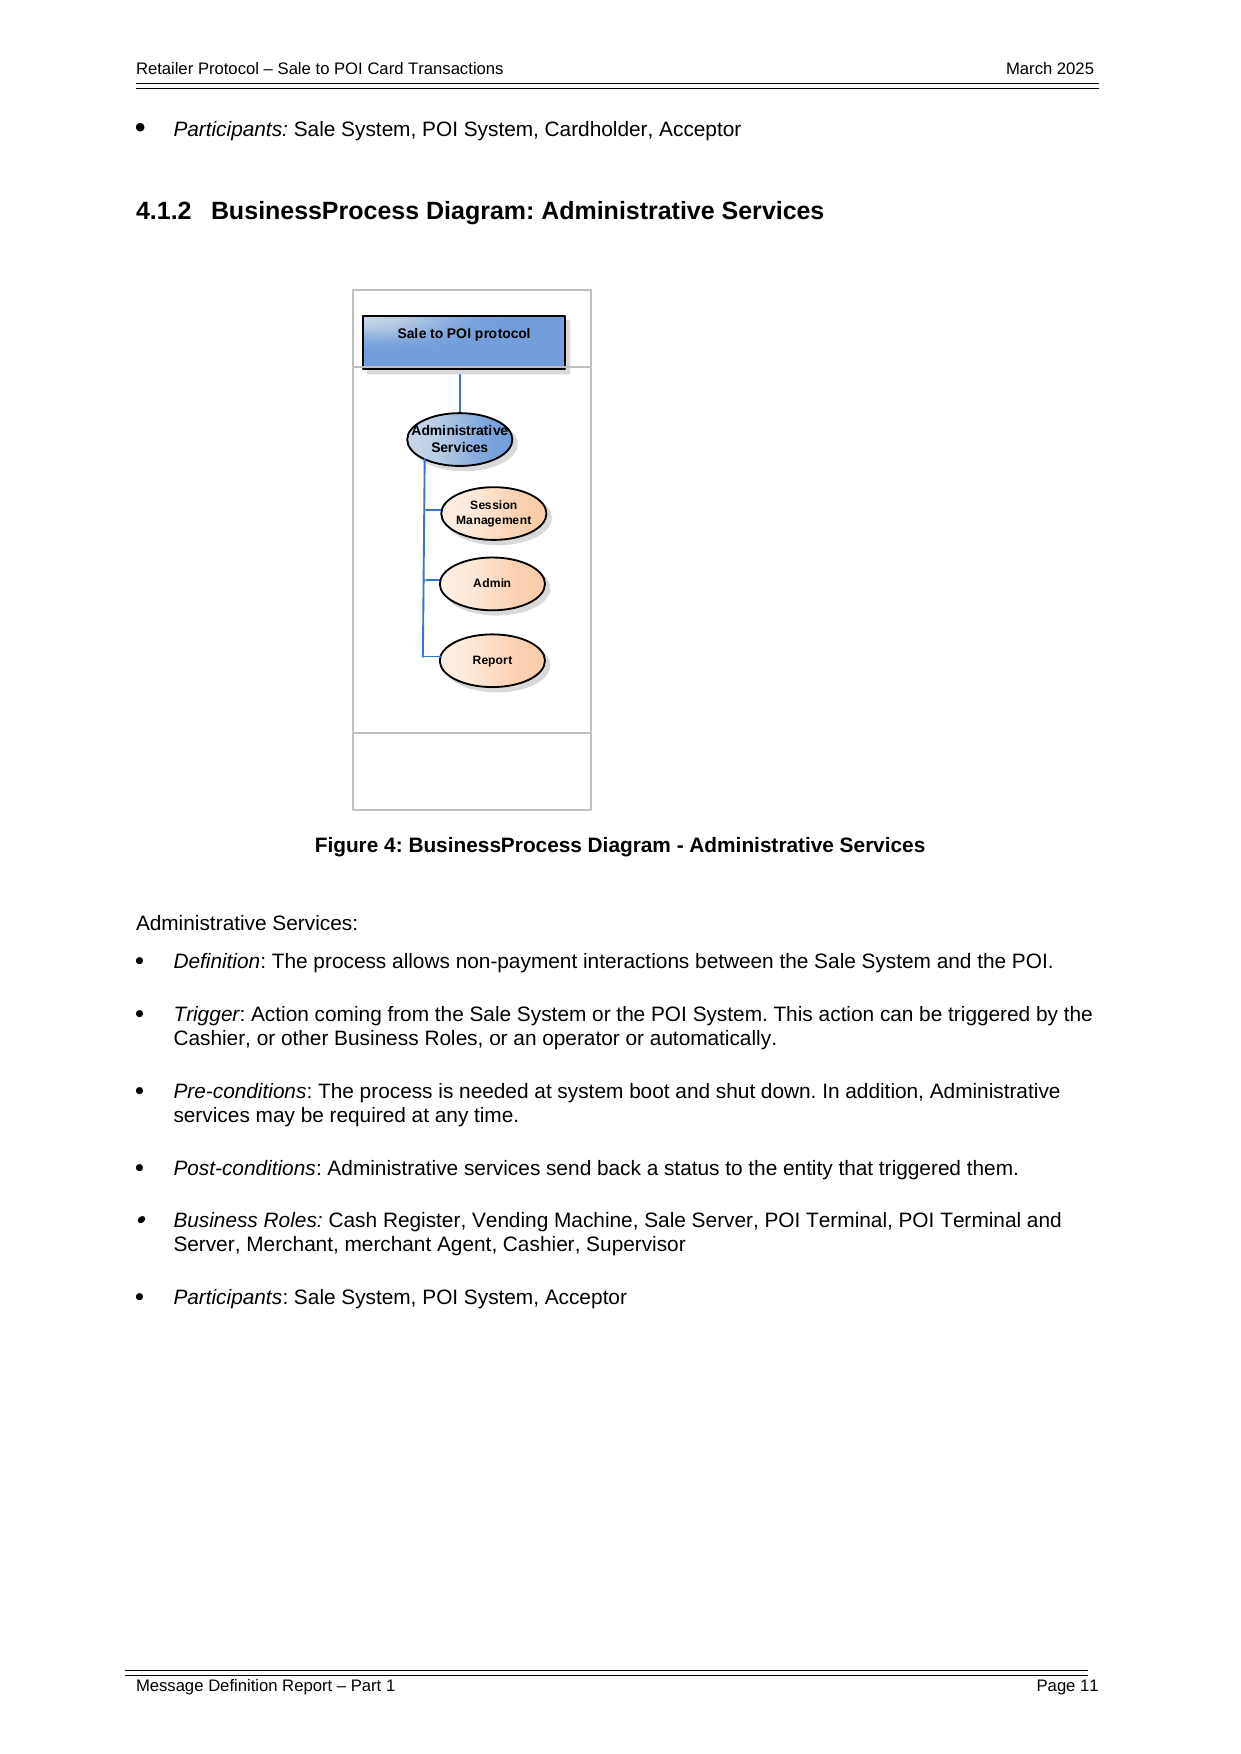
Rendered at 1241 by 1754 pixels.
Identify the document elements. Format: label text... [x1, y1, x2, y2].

list Business Roles: Cash Register, Vending Machine, Sale Server, POI Terminal, POI Terminal and Server, Merchant, merchant Agent, Cashier, Supervisor [136, 1208, 1104, 1285]
list Participants: Sale System, POI System, Cardholder, Acceptor [136, 117, 1104, 171]
list Trigger: Action coming from the Sale System or the POI System. This action can be triggered by the Cashier, or other Business Roles, or an operator or automatically. [136, 1002, 1104, 1078]
list Participants: Sale System, POI System, Acceptor [136, 1285, 1104, 1309]
list Pre-conditions: The process is needed at system boot and shut down. In addition, Administrative services may be required at any time. [136, 1078, 1104, 1155]
list Definition: The process allows non-payment interactions between the Sale System and the POI. [136, 949, 1104, 1002]
list Post-conditions: Administrative services send back a status to the entity that triggered them. [136, 1155, 1104, 1208]
subtitle BusinessProcess Diagram: Administrative Services [136, 196, 1104, 253]
text Administrative Services: [136, 910, 1104, 934]
text Figure 4: BusinessProcess Diagram - Administrative Services [136, 833, 1104, 857]
